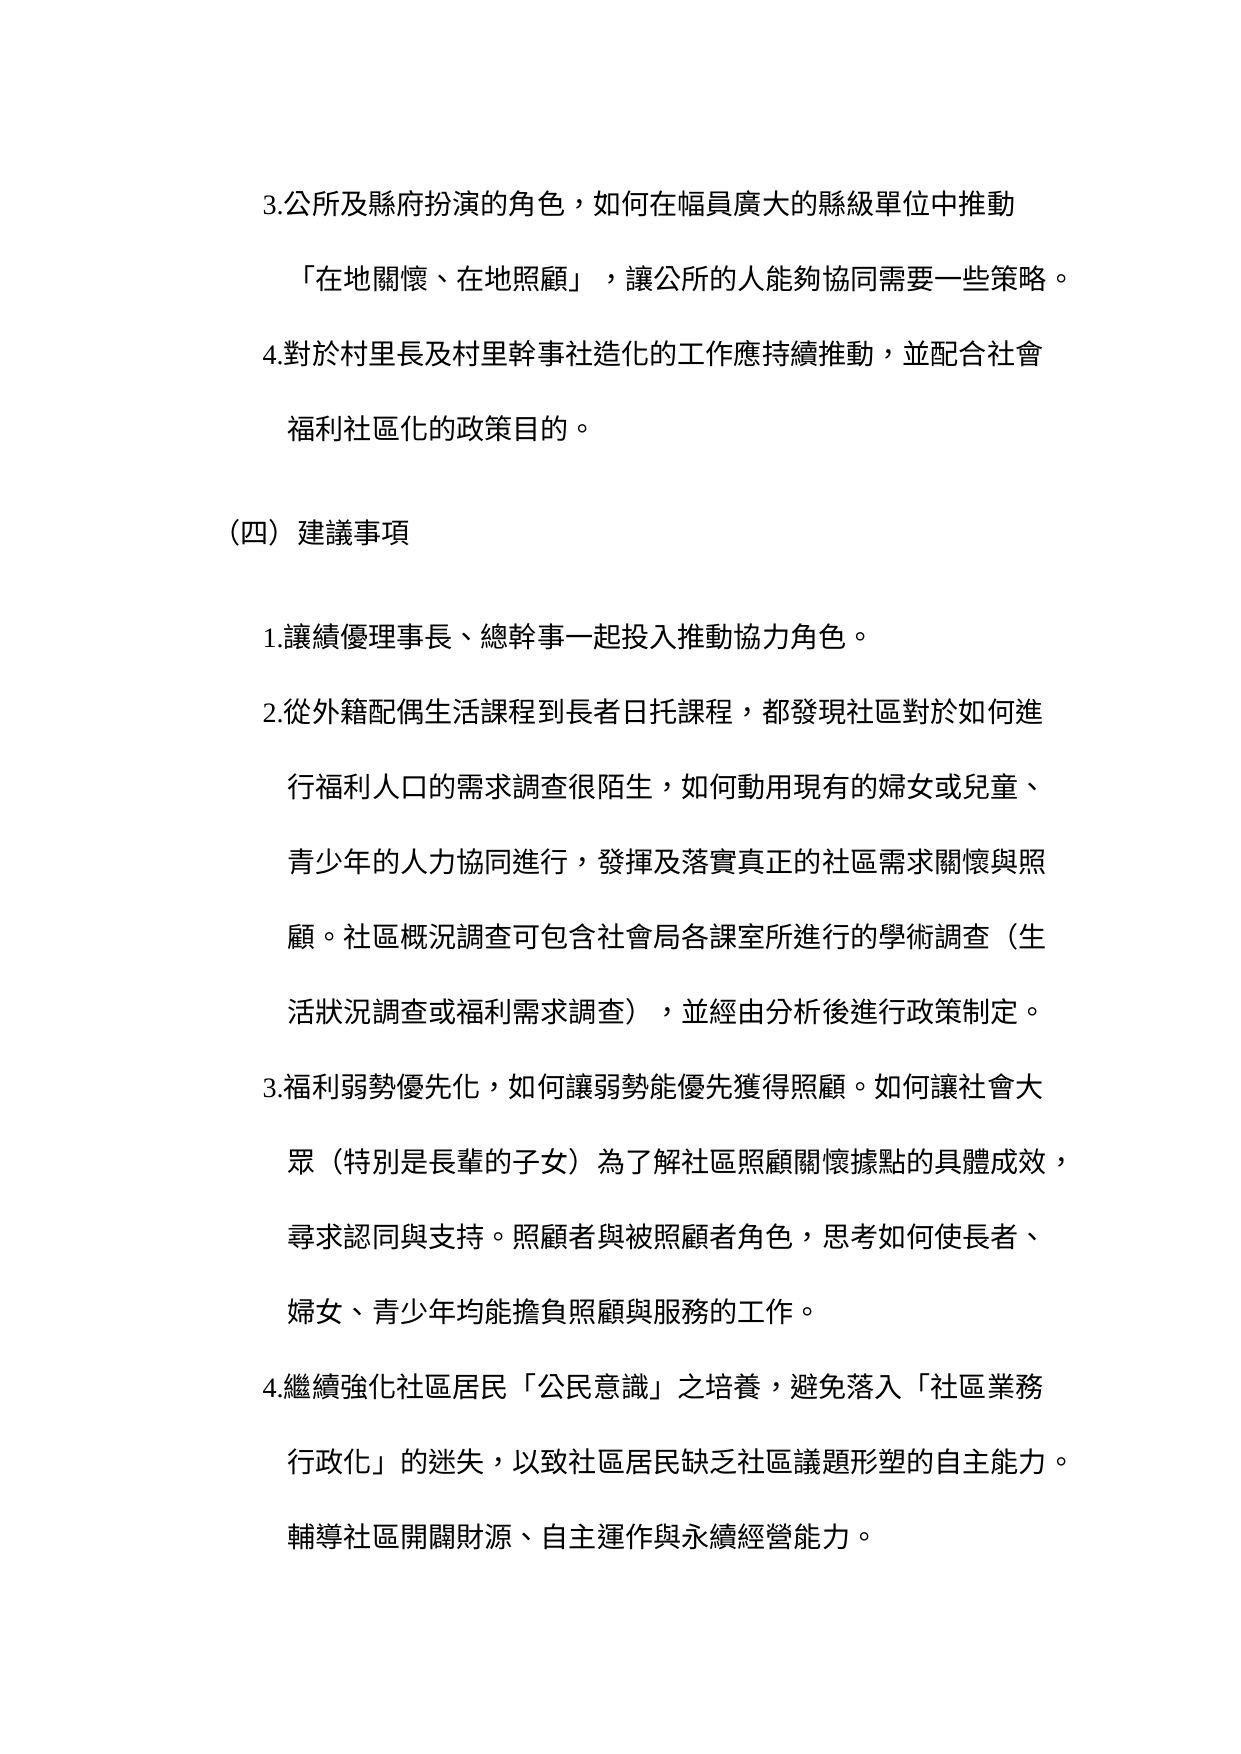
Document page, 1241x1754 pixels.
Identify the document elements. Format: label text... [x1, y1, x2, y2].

text 4.繼續強化社區居民「公民意識」之培養，避免落入「社區業務行政化」的迷失，以致社區居民缺乏社區議題形塑的自主能力。輔導社區開闢財源、自主運作與永續經營能力。 [262, 1348, 1053, 1573]
text （四）建議事項 [187, 494, 1053, 569]
text 3.公所及縣府扮演的角色，如何在幅員廣大的縣級單位中推動「在地關懷、在地照顧」，讓公所的人能夠協同需要一些策略。 [262, 164, 1053, 314]
text 2.從外籍配偶生活課程到長者日托課程，都發現社區對於如何進行福利人口的需求調查很陌生，如何動用現有的婦女或兒童、青少年的人力協同進行，發揮及落實真正的社區需求關懷與照顧。社區概況調查可包含社會局各課室所進行的學術調查（生活狀況調查或福利需求調查），並經由分析後進行政策制定。 [262, 673, 1053, 1048]
text 1.讓績優理事長、總幹事一起投入推動協力角色。 [262, 598, 1053, 673]
text 3.福利弱勢優先化，如何讓弱勢能優先獲得照顧。如何讓社會大眾（特別是長輩的子女）為了解社區照顧關懷據點的具體成效，尋求認同與支持。照顧者與被照顧者角色，思考如何使長者、婦女、青少年均能擔負照顧與服務的工作。 [262, 1048, 1053, 1348]
text 4.對於村里長及村里幹事社造化的工作應持續推動，並配合社會福利社區化的政策目的。 [262, 314, 1053, 464]
